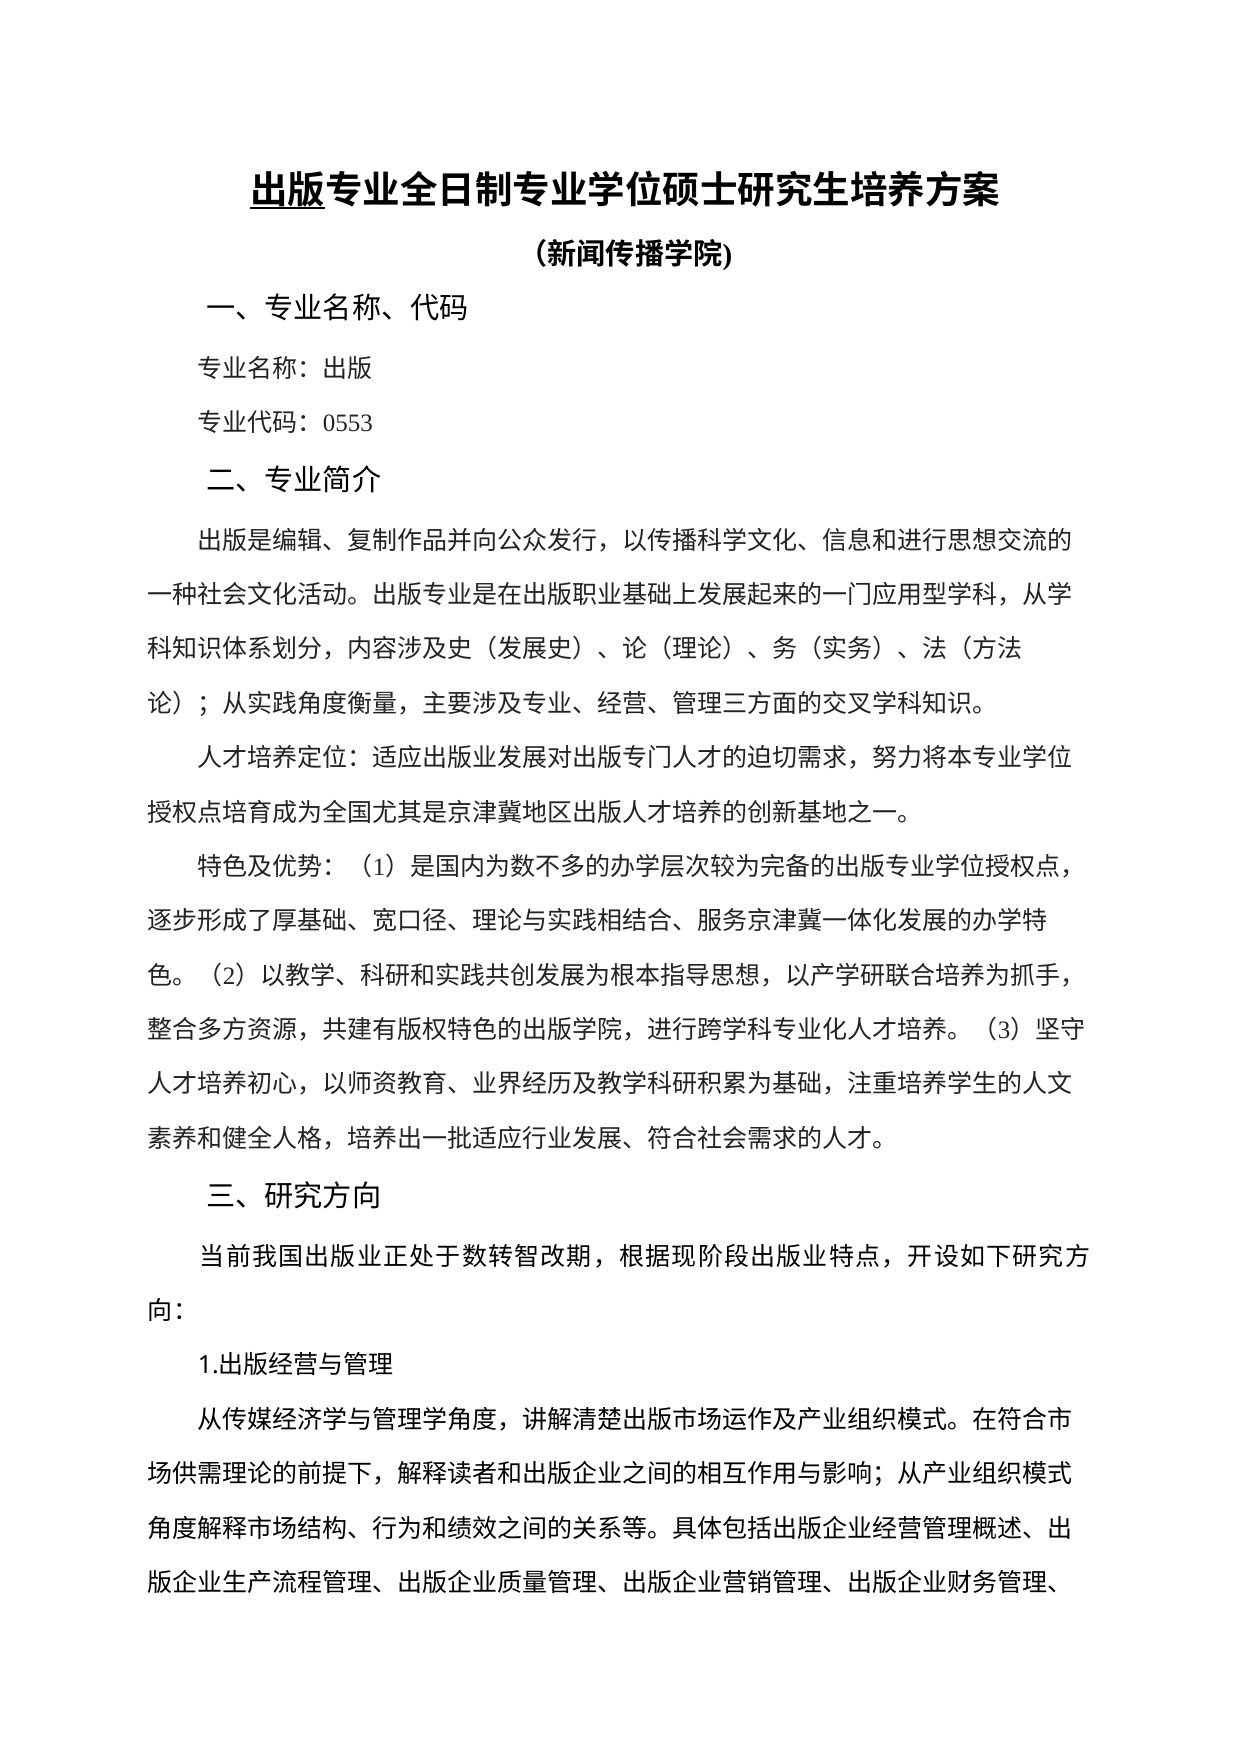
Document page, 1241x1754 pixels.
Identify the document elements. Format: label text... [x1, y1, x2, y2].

text 1.出版经营与管理 [148, 1345, 1092, 1381]
text 一、专业名称、代码 [148, 284, 1092, 327]
text 人才培养定位：适应出版业发展对出版专门人才的迫切需求，努力将本专业学位授权点培育成为全国尤其是京津冀地区出版人才培养的创新基地之一。 [148, 738, 1092, 828]
text 当前我国出版业正处于数转智改期，根据现阶段出版业特点，开设如下研究方向： [148, 1236, 1092, 1327]
text 出版专业全日制专业学位硕士研究生培养方案 [181, 154, 1069, 219]
text 专业名称：出版 [148, 348, 1092, 384]
text （新闻传播学院) [181, 219, 1069, 284]
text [148, 1399, 1092, 1599]
text 二、专业简介 [148, 457, 1092, 499]
text 三、研究方向 [148, 1173, 1092, 1215]
text 出版是编辑、复制作品并向公众发行，以传播科学文化、信息和进行思想交流的一种社会文化活动。出版专业是在出版职业基础上发展起来的一门应用型学科，从学科知识体系划分，内容涉及史（发展史）、论（理论）、务（实务）、法（方法论）；从实践角度衡量，主要涉及专业、经营、管理三方面的交叉学科知识。 [148, 520, 1092, 719]
text 专业代码：0553 [148, 402, 1092, 439]
text 特色及优势：（1）是国内为数不多的办学层次较为完备的出版专业学位授权点，逐步形成了厚基础、宽口径、理论与实践相结合、服务京津冀一体化发展的办学特色。（2）以教学、科研和实践共创发展为根本指导思想，以产学研联合培养为抓手，整合多方资源，共建有版权特色的出版学院，进行跨学科专业化人才培养。（3）坚守人才培养初心，以师资教育、业界经历及教学科研积累为基础，注重培养学生的人文素养和健全人格，培养出一批适应行业发展、符合社会需求的人才。 [148, 846, 1092, 1154]
